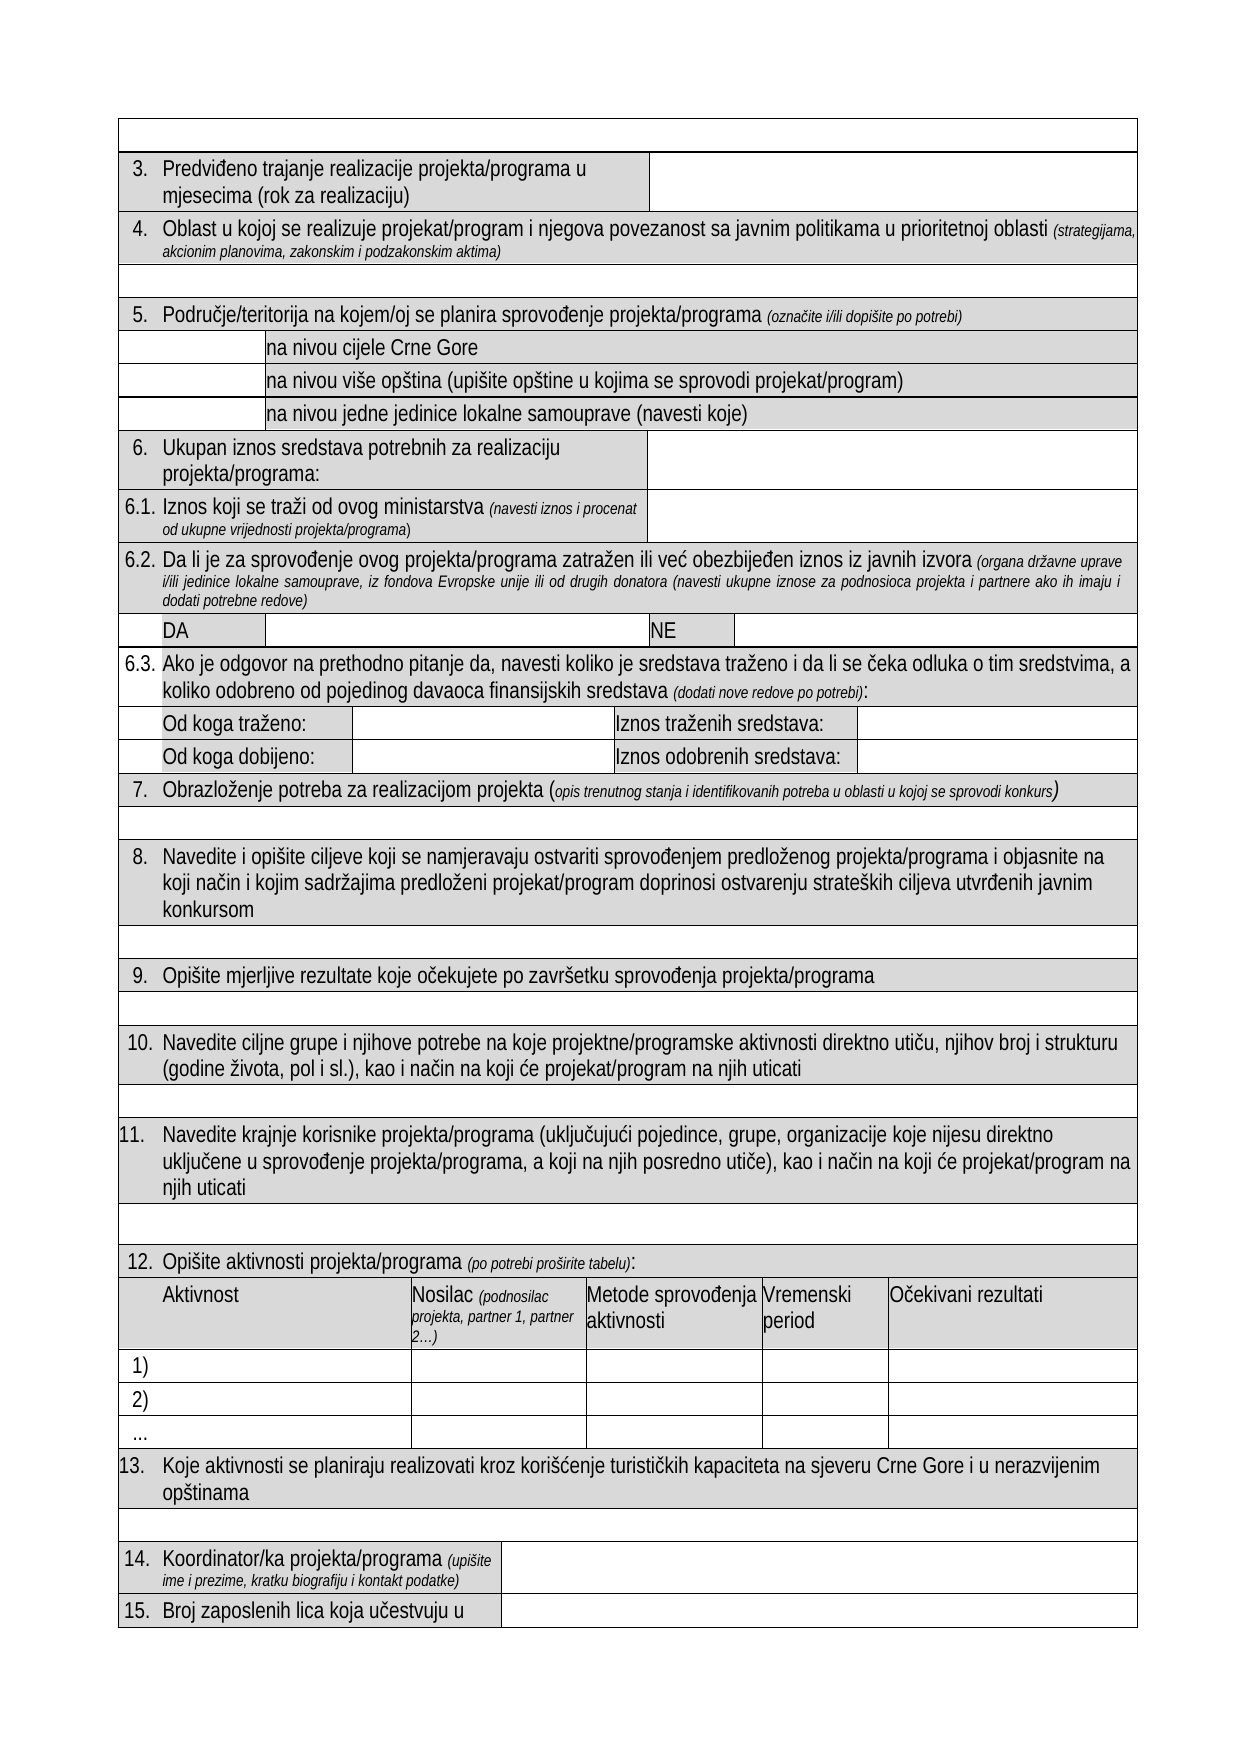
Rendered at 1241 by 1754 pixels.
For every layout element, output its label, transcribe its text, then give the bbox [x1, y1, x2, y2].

table_cell [587, 1416, 762, 1448]
table_cell [587, 1350, 762, 1382]
table_cell [119, 1085, 1137, 1117]
table_cell 6.3. [119, 648, 162, 706]
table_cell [162, 1594, 501, 1627]
table_cell [412, 1383, 586, 1415]
table_cell Navedite i opišite ciljeve koji se namjeravaju ostvariti sprovođenjem predloženog projekta/programa i objasnite na koji način i kojim sadržajima predloženi projekat/program doprinosi ostvarenju strateških ciljeva utvrđenih javnim konkursom [162, 840, 1137, 925]
table_cell [650, 153, 1137, 211]
table_cell 6.2. [119, 543, 162, 613]
table_cell Nosilac (podnosilac projekta, partner 1, partner 2…) [412, 1278, 586, 1348]
table_cell [119, 614, 162, 646]
table_cell [353, 707, 614, 739]
table_cell Ukupan iznos sredstava potrebnih za realizaciju projekta/programa: [162, 431, 647, 489]
table_cell 15. [119, 1594, 162, 1627]
table_cell Opišite mjerljive rezultate koje očekujete po završetku sprovođenja projekta/programa [162, 959, 1137, 991]
table_cell NE [650, 614, 734, 646]
table_cell Koje aktivnosti se planiraju realizovati kroz korišćenje turističkih kapaciteta na sjeveru Crne Gore i u nerazvijenim opštinama [162, 1449, 1137, 1508]
table_cell 3. [119, 153, 162, 211]
table_cell [502, 1594, 1137, 1627]
table_cell [119, 707, 162, 739]
table_cell [763, 1350, 888, 1382]
table_cell [162, 1383, 411, 1415]
table_cell [119, 331, 162, 363]
table_cell 12. [119, 1245, 162, 1277]
table_cell ... [119, 1416, 162, 1448]
table_cell [119, 364, 162, 396]
table_cell [119, 926, 1137, 958]
table_cell 6.1. [119, 490, 162, 542]
table_cell [858, 740, 1137, 772]
table_cell [119, 807, 1137, 839]
table_cell Aktivnost [162, 1278, 411, 1348]
table_cell 4. [119, 212, 162, 263]
table_cell [735, 614, 1137, 646]
table_cell Opišite aktivnosti projekta/programa (po potrebi proširite tabelu): [162, 1245, 1137, 1277]
table_cell na nivou više opština (upišite opštine u kojima se sprovodi projekat/program) [266, 364, 1137, 396]
table_cell [648, 490, 1137, 542]
table_cell [119, 265, 1137, 297]
table_cell Oblast u kojoj se realizuje projekat/program i njegova povezanost sa javnim politikama u prioritetnoj oblasti (strategijama, akcionim planovima, zakonskim i podzakonskim aktima) [162, 212, 1137, 263]
table_cell [162, 331, 265, 363]
table_cell Područje/teritorija na kojem/oj se planira sprovođenje projekta/programa (označite i/ili dopišite po potrebi) [162, 298, 1137, 330]
table_cell [162, 1416, 411, 1448]
table_cell Obrazloženje potreba za realizacijom projekta (opis trenutnog stanja i identifikovanih potreba u oblasti u kojoj se sprovodi konkurs) [162, 774, 1137, 806]
table_cell [162, 398, 265, 429]
table_cell Metode sprovođenja aktivnosti [587, 1278, 762, 1348]
table_cell 13. [119, 1449, 162, 1508]
table_cell [162, 364, 265, 396]
table_cell Da li je za sprovođenje ovog projekta/programa zatražen ili već obezbijeđen iznos iz javnih izvora (organa državne uprave i/ili jedinice lokalne samouprave, iz fondova Evropske unije ili od drugih donatora (navesti ukupne iznose za podnosioca projekta i partnere ako ih imaju i dodati potrebne redove) [162, 543, 1137, 613]
table_cell [119, 398, 162, 429]
table_cell Očekivani rezultati [889, 1278, 1137, 1348]
table_cell [162, 1350, 411, 1382]
table_cell [266, 614, 649, 646]
table_cell 6. [119, 431, 162, 489]
table_cell Navedite ciljne grupe i njihove potrebe na koje projektne/programske aktivnosti direktno utiču, njihov broj i strukturu (godine života, pol i sl.), kao i način na koji će projekat/program na njih uticati [162, 1026, 1137, 1084]
table_cell 14. [119, 1542, 162, 1593]
table_cell [353, 740, 614, 772]
table_cell [119, 992, 1137, 1024]
table_cell [889, 1383, 1137, 1415]
table_cell 10. [119, 1026, 162, 1084]
table_cell 9. [119, 959, 162, 991]
table_cell Koordinator/ka projekta/programa (upišite ime i prezime, kratku biografiju i kontakt podatke) [162, 1542, 501, 1593]
table_cell [889, 1350, 1137, 1382]
table_cell [412, 1416, 586, 1448]
table_cell 5. [119, 298, 162, 330]
table_cell Predviđeno trajanje realizacije projekta/programa u mjesecima (rok za realizaciju) [162, 153, 649, 211]
table_cell [763, 1416, 888, 1448]
table_cell 1) [119, 1350, 162, 1382]
table_cell na nivou jedne jedinice lokalne samouprave (navesti koje) [266, 398, 1137, 429]
table_cell [412, 1350, 586, 1382]
table_cell Vremenski period [763, 1278, 888, 1348]
table_cell [587, 1383, 762, 1415]
table_cell [889, 1416, 1137, 1448]
table_cell 2) [119, 1383, 162, 1415]
table_cell [119, 740, 162, 772]
table_cell [119, 1278, 162, 1348]
table_cell Navedite krajnje korisnike projekta/programa (uključujući pojedince, grupe, organizacije koje nijesu direktno uključene u sprovođenje projekta/programa, a koji na njih posredno utiče), kao i način na koji će projekat/program na njih uticati [162, 1118, 1137, 1203]
table_cell [502, 1542, 1137, 1593]
table_cell [119, 1509, 1137, 1541]
table_cell [119, 1204, 1137, 1244]
table_cell Iznos odobrenih sredstava: [615, 740, 857, 772]
table_cell 8. [119, 840, 162, 925]
table_cell 11. [119, 1118, 162, 1203]
table_cell Od koga dobijeno: [162, 740, 352, 772]
table_cell Iznos traženih sredstava: [615, 707, 857, 739]
table_cell Ako je odgovor na prethodno pitanje da, navesti koliko je sredstava traženo i da li se čeka odluka o tim sredstvima, a koliko odobreno od pojedinog davaoca finansijskih sredstava (dodati nove redove po potrebi): [162, 648, 1137, 706]
table_cell 7. [119, 774, 162, 806]
table_cell [763, 1383, 888, 1415]
table_cell Iznos koji se traži od ovog ministarstva (navesti iznos i procenat od ukupne vrijednosti projekta/programa) [162, 490, 647, 542]
table_cell na nivou cijele Crne Gore [266, 331, 1137, 363]
table_cell [648, 431, 1137, 489]
table_cell [858, 707, 1137, 739]
table_cell [119, 119, 1137, 151]
table_cell Od koga traženo: [162, 707, 352, 739]
table_cell DA [162, 614, 265, 646]
